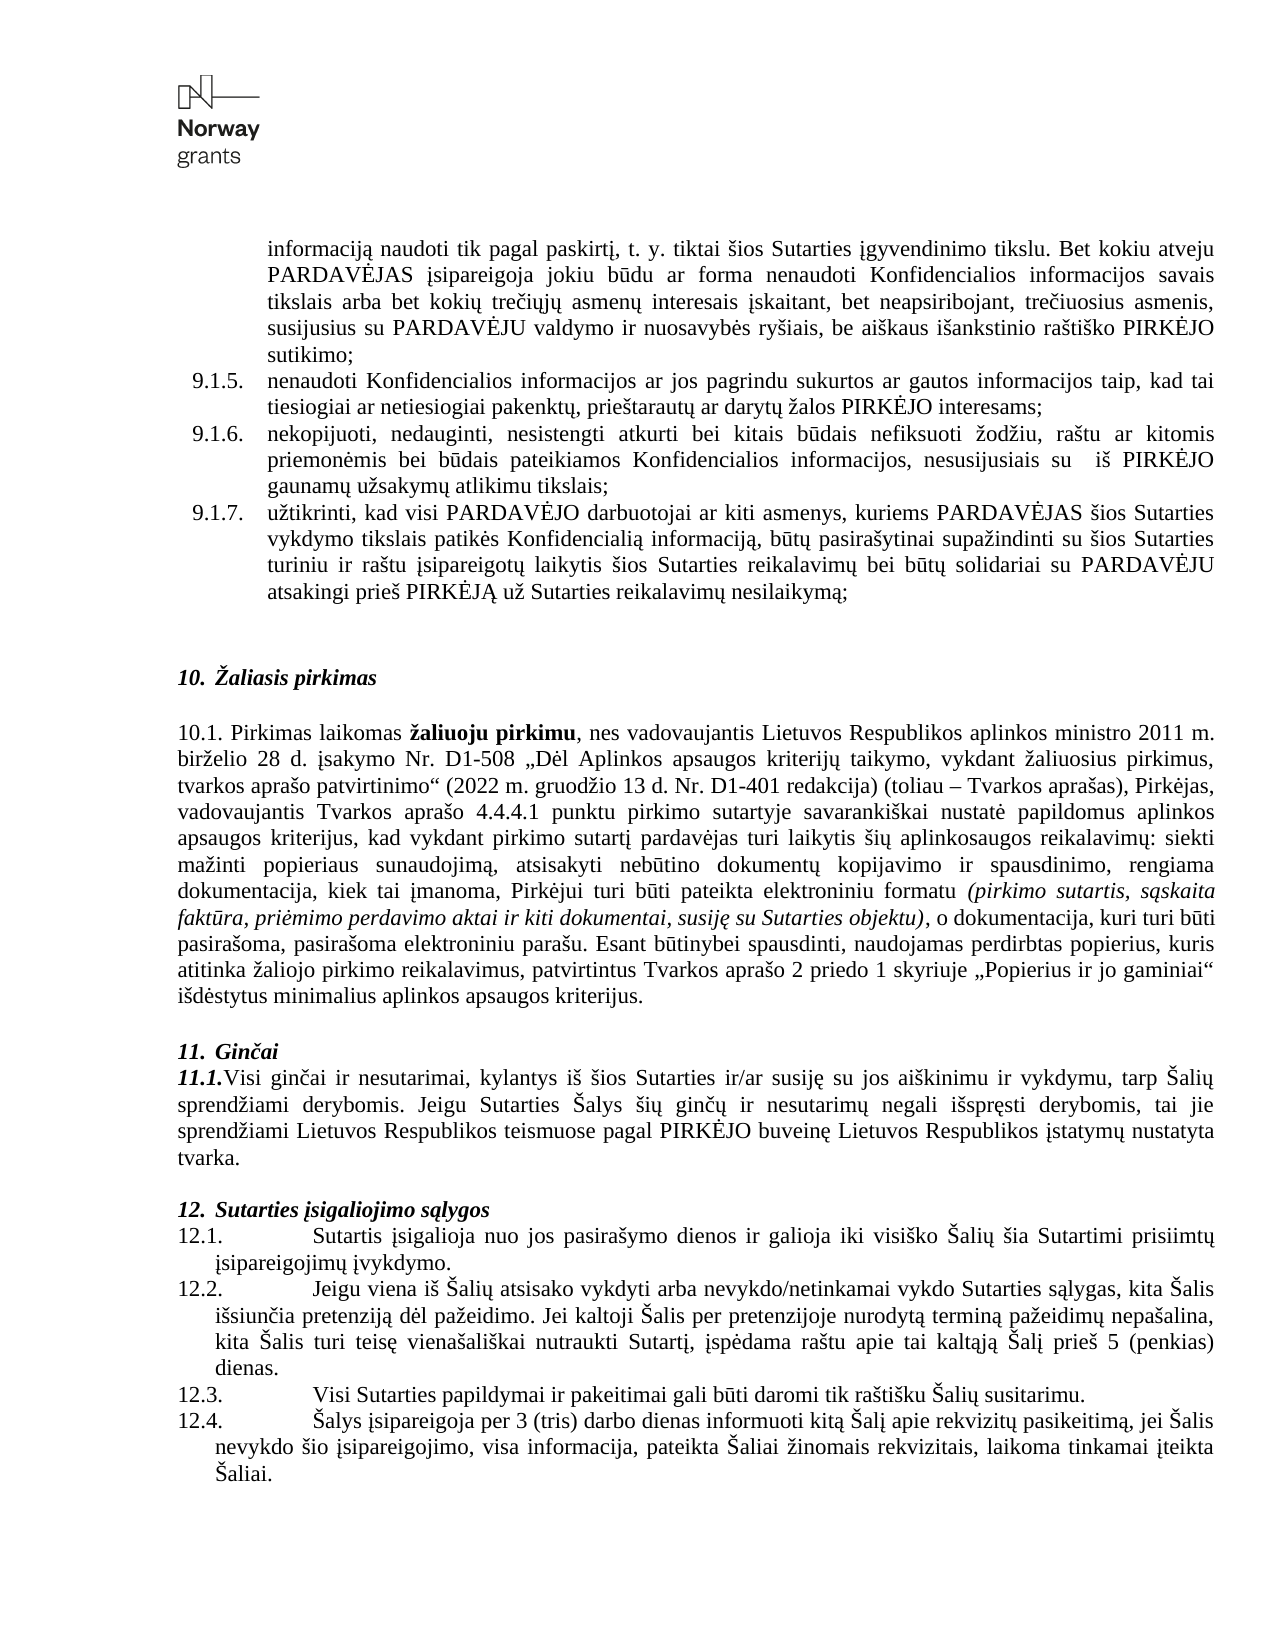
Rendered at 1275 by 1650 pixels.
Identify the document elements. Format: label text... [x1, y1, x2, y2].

text 11.1.Visi ginčai ir nesutarimai, kylantys iš šios Sutarties ir/ar susiję su jos aiškinimu ir vykdymu, tarp Šalių sprendžiami derybomis. Jeigu Sutarties Šalys šių ginčų ir nesutarimų negali išspręsti derybomis, tai jie sprendžiami Lietuvos Respublikos teismuose pagal PIRKĖJO buveinę Lietuvos Respublikos įstatymų nustatyta tvarka. [177, 1064, 1216, 1170]
list Sutarties įsigaliojimo sąlygos [177, 1196, 1216, 1223]
list Žaliasis pirkimas [177, 663, 1216, 690]
list užtikrinti, kad visi PARDAVĖJO darbuotojai ar kiti asmenys, kuriems PARDAVĖJAS šios Sutarties vykdymo tikslais patikės Konfidencialią informaciją, būtų pasirašytinai supažindinti su šios Sutarties turiniu ir raštu įsipareigotų laikytis šios Sutarties reikalavimų bei būtų solidariai su PARDAVĖJU atsakingi prieš PIRKĖJĄ už Sutarties reikalavimų nesilaikymą; [192, 499, 1216, 604]
list Sutartis įsigalioja nuo jos pasirašymo dienos ir galioja iki visiško Šalių šia Sutartimi prisiimtų įsipareigojimų įvykdymo. [177, 1223, 1216, 1275]
picture [177, 75, 260, 168]
list Šalys įsipareigoja per 3 (tris) darbo dienas informuoti kitą Šalį apie rekvizitų pasikeitimą, jei Šalis nevykdo šio įsipareigojimo, visa informacija, pateikta Šaliai žinomais rekvizitais, laikoma tinkamai įteikta Šaliai. [177, 1407, 1216, 1486]
text 10.1. Pirkimas laikomas žaliuoju pirkimu, nes vadovaujantis Lietuvos Respublikos aplinkos ministro 2011 m. birželio 28 d. įsakymo Nr. D1-508 „Dėl Aplinkos apsaugos kriterijų taikymo, vykdant žaliuosius pirkimus, tvarkos aprašo patvirtinimo“ (2022 m. gruodžio 13 d. Nr. D1-401 redakcija) (toliau – Tvarkos aprašas), Pirkėjas, vadovaujantis Tvarkos aprašo 4.4.4.1 punktu pirkimo sutartyje savarankiškai nustatė papildomus aplinkos apsaugos kriterijus, kad vykdant pirkimo sutartį pardavėjas turi laikytis šių aplinkosaugos reikalavimų: siekti mažinti popieriaus sunaudojimą, atsisakyti nebūtino dokumentų kopijavimo ir spausdinimo, rengiama dokumentacija, kiek tai įmanoma, Pirkėjui turi būti pateikta elektroniniu formatu (pirkimo sutartis, sąskaita faktūra, priėmimo perdavimo aktai ir kiti dokumentai, susiję su Sutarties objektu), o dokumentacija, kuri turi būti pasirašoma, pasirašoma elektroniniu parašu. Esant būtinybei spausdinti, naudojamas perdirbtas popierius, kuris atitinka žaliojo pirkimo reikalavimus, patvirtintus Tvarkos aprašo 2 priedo 1 skyriuje „Popierius ir jo gaminiai“ išdėstytus minimalius aplinkos apsaugos kriterijus. [177, 719, 1216, 1009]
list Jeigu viena iš Šalių atsisako vykdyti arba nevykdo/netinkamai vykdo Sutarties sąlygas, kita Šalis išsiunčia pretenziją dėl pažeidimo. Jei kaltoji Šalis per pretenzijoje nurodytą terminą pažeidimų nepašalina, kita Šalis turi teisę vienašališkai nutraukti Sutartį, įspėdama raštu apie tai kaltąją Šalį prieš 5 (penkias) dienas. [177, 1275, 1216, 1381]
list nenaudoti Konfidencialios informacijos ar jos pagrindu sukurtos ar gautos informacijos taip, kad tai tiesiogiai ar netiesiogiai pakenktų, prieštarautų ar darytų žalos PIRKĖJO interesams; [192, 367, 1216, 420]
list Visi Sutarties papildymai ir pakeitimai gali būti daromi tik raštišku Šalių susitarimu. [177, 1381, 1216, 1407]
list nekopijuoti, nedauginti, nesistengti atkurti bei kitais būdais nefiksuoti žodžiu, raštu ar kitomis priemonėmis bei būdais pateikiamos Konfidencialios informacijos, nesusijusiais su iš PIRKĖJO gaunamų užsakymų atlikimu tikslais; [192, 420, 1216, 499]
list Ginčai [177, 1038, 1216, 1064]
